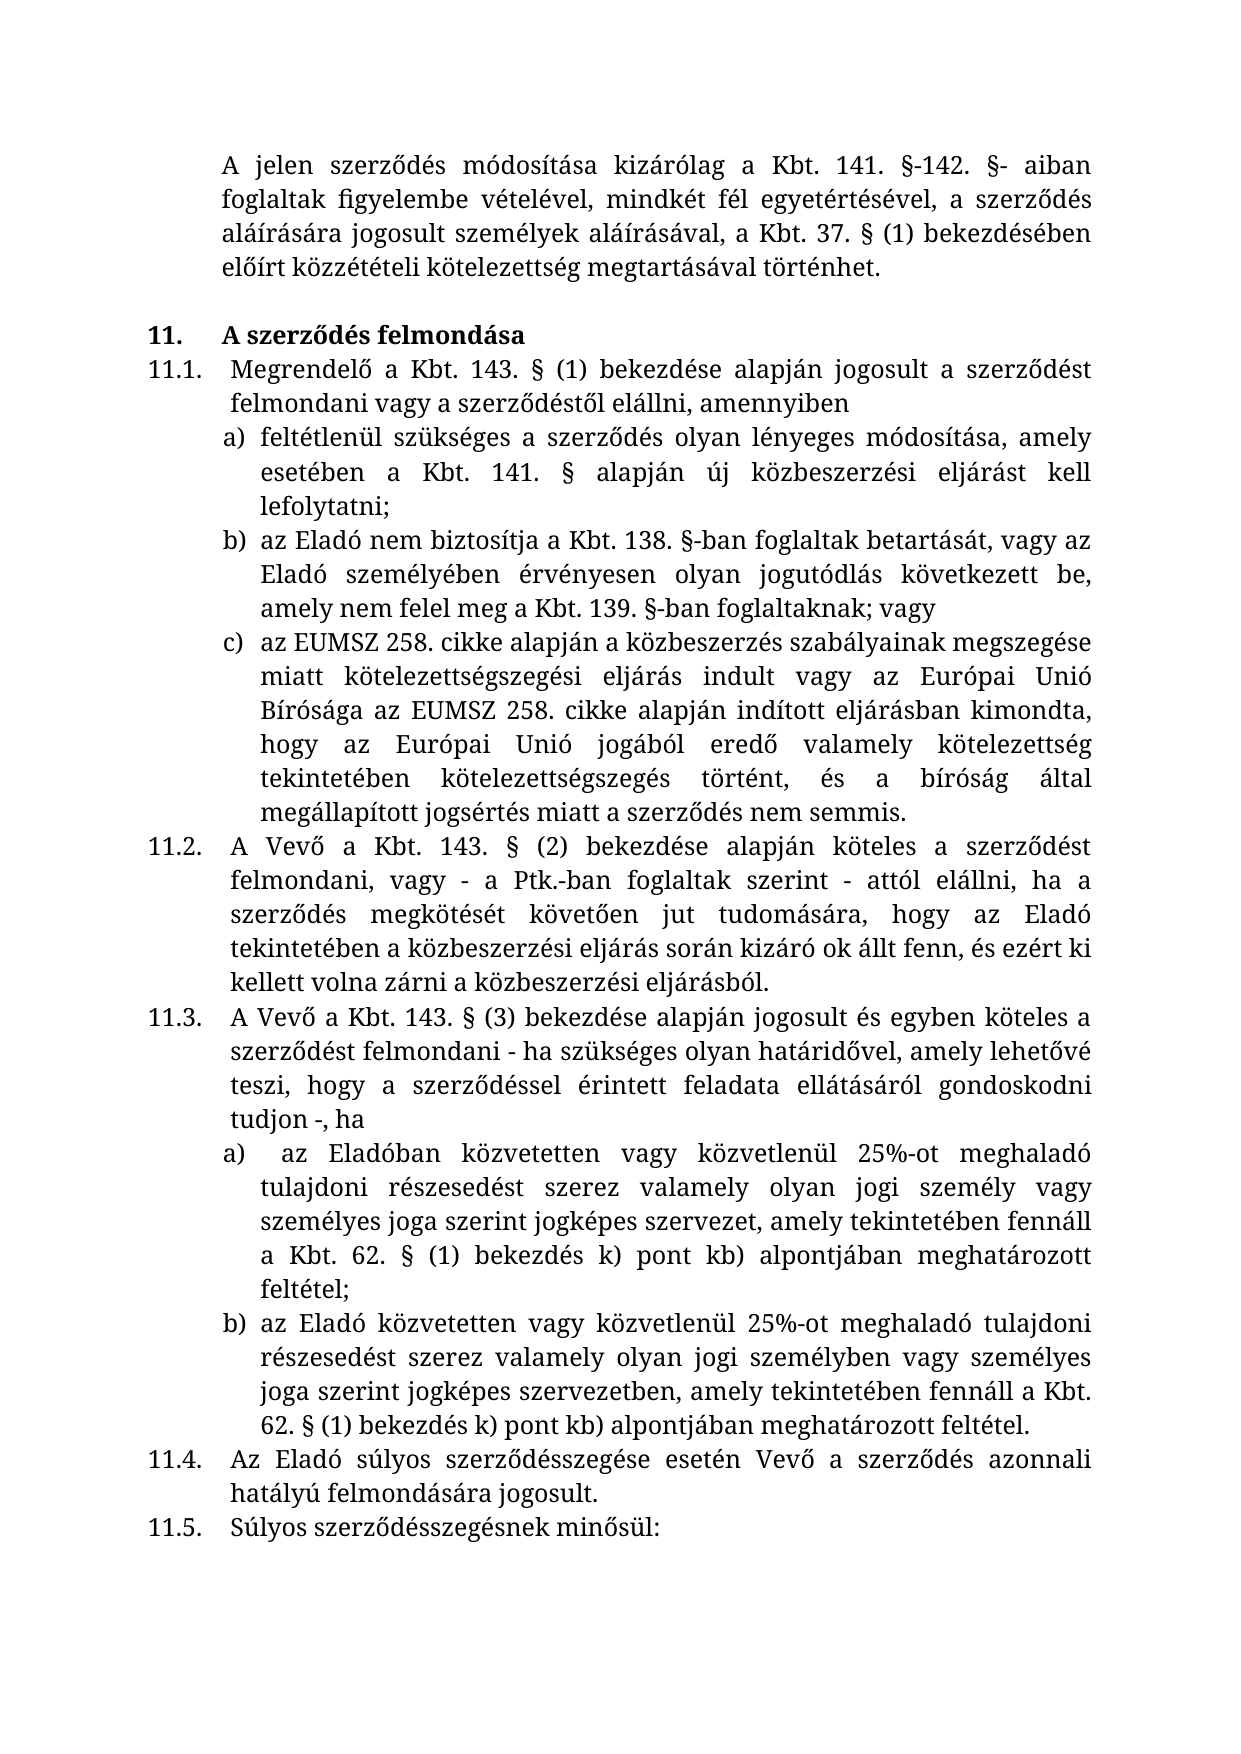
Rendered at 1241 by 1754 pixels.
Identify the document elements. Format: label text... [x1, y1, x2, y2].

list feltétlenül szükséges a szerződés olyan lényeges módosítása, amely esetében a Kbt. 141. § alapján új közbeszerzési eljárást kell lefolytatni; [223, 420, 1093, 522]
list az Eladóban közvetetten vagy közvetlenül 25%-ot meghaladó tulajdoni részesedést szerez valamely olyan jogi személy vagy személyes joga szerint jogképes szervezet, amely tekintetében fennáll a Kbt. 62. § (1) bekezdés k) pont kb) alpontjában meghatározott feltétel; [223, 1135, 1093, 1306]
list A szerződés felmondása [148, 318, 1093, 352]
list A jelen szerződés módosítása kizárólag a Kbt. 141. §-142. §- aiban foglaltak figyelembe vételével, mindkét fél egyetértésével, a szerződés aláírására jogosult személyek aláírásával, a Kbt. 37. § (1) bekezdésében előírt közzétételi kötelezettség megtartásával történhet. [221, 148, 1093, 284]
list Megrendelő a Kbt. 143. § (1) bekezdése alapján jogosult a szerződést felmondani vagy a szerződéstől elállni, amennyiben [148, 352, 1093, 420]
list az Eladó nem biztosítja a Kbt. 138. §-ban foglaltak betartását, vagy az Eladó személyében érvényesen olyan jogutódlás következett be, amely nem felel meg a Kbt. 139. §-ban foglaltaknak; vagy [223, 522, 1093, 624]
list A Vevő a Kbt. 143. § (3) bekezdése alapján jogosult és egyben köteles a szerződést felmondani - ha szükséges olyan határidővel, amely lehetővé teszi, hogy a szerződéssel érintett feladata ellátásáról gondoskodni tudjon -, ha [148, 999, 1093, 1135]
list az EUMSZ 258. cikke alapján a közbeszerzés szabályainak megszegése miatt kötelezettségszegési eljárás indult vagy az Európai Unió Bírósága az EUMSZ 258. cikke alapján indított eljárásban kimondta, hogy az Európai Unió jogából eredő valamely kötelezettség tekintetében kötelezettségszegés történt, és a bíróság által megállapított jogsértés miatt a szerződés nem semmis. [223, 624, 1093, 829]
list Súlyos szerződésszegésnek minősül: [148, 1510, 1093, 1544]
list az Eladó közvetetten vagy közvetlenül 25%-ot meghaladó tulajdoni részesedést szerez valamely olyan jogi személyben vagy személyes joga szerint jogképes szervezetben, amely tekintetében fennáll a Kbt. 62. § (1) bekezdés k) pont kb) alpontjában meghatározott feltétel. [223, 1306, 1093, 1442]
list Az Eladó súlyos szerződésszegése esetén Vevő a szerződés azonnali hatályú felmondására jogosult. [148, 1442, 1093, 1510]
list A Vevő a Kbt. 143. § (2) bekezdése alapján köteles a szerződést felmondani, vagy - a Ptk.-ban foglaltak szerint - attól elállni, ha a szerződés megkötését követően jut tudomására, hogy az Eladó tekintetében a közbeszerzési eljárás során kizáró ok állt fenn, és ezért ki kellett volna zárni a közbeszerzési eljárásból. [148, 829, 1093, 999]
